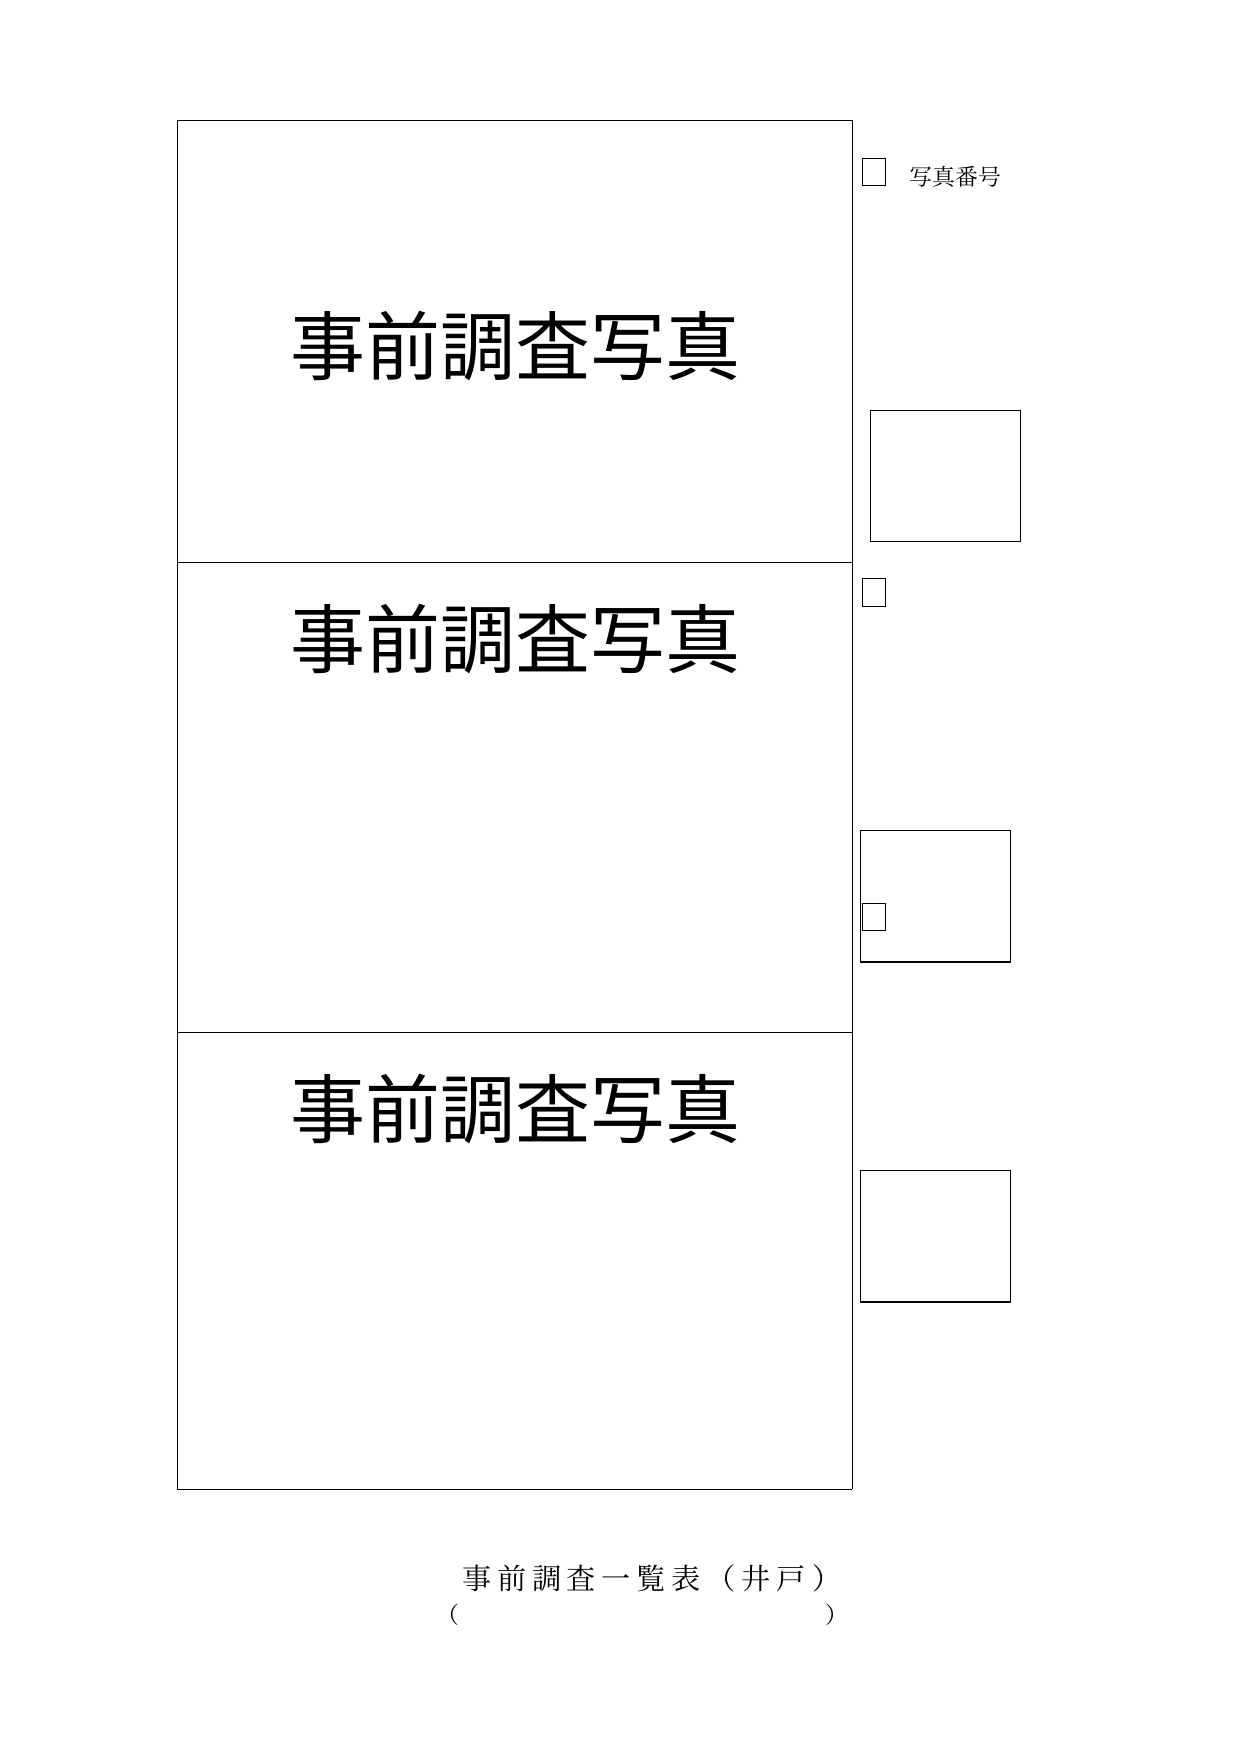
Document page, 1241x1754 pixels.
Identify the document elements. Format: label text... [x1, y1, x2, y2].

text 事前調査一覧表（井戸） [177, 1562, 1038, 1596]
table_header 事前調査写真 [178, 121, 852, 562]
text （ ） [177, 1596, 1038, 1631]
table_cell 事前調査写真 [178, 1033, 852, 1489]
table_header 写真番号 [853, 120, 1048, 1489]
table_cell 事前調査写真 [178, 563, 852, 1032]
